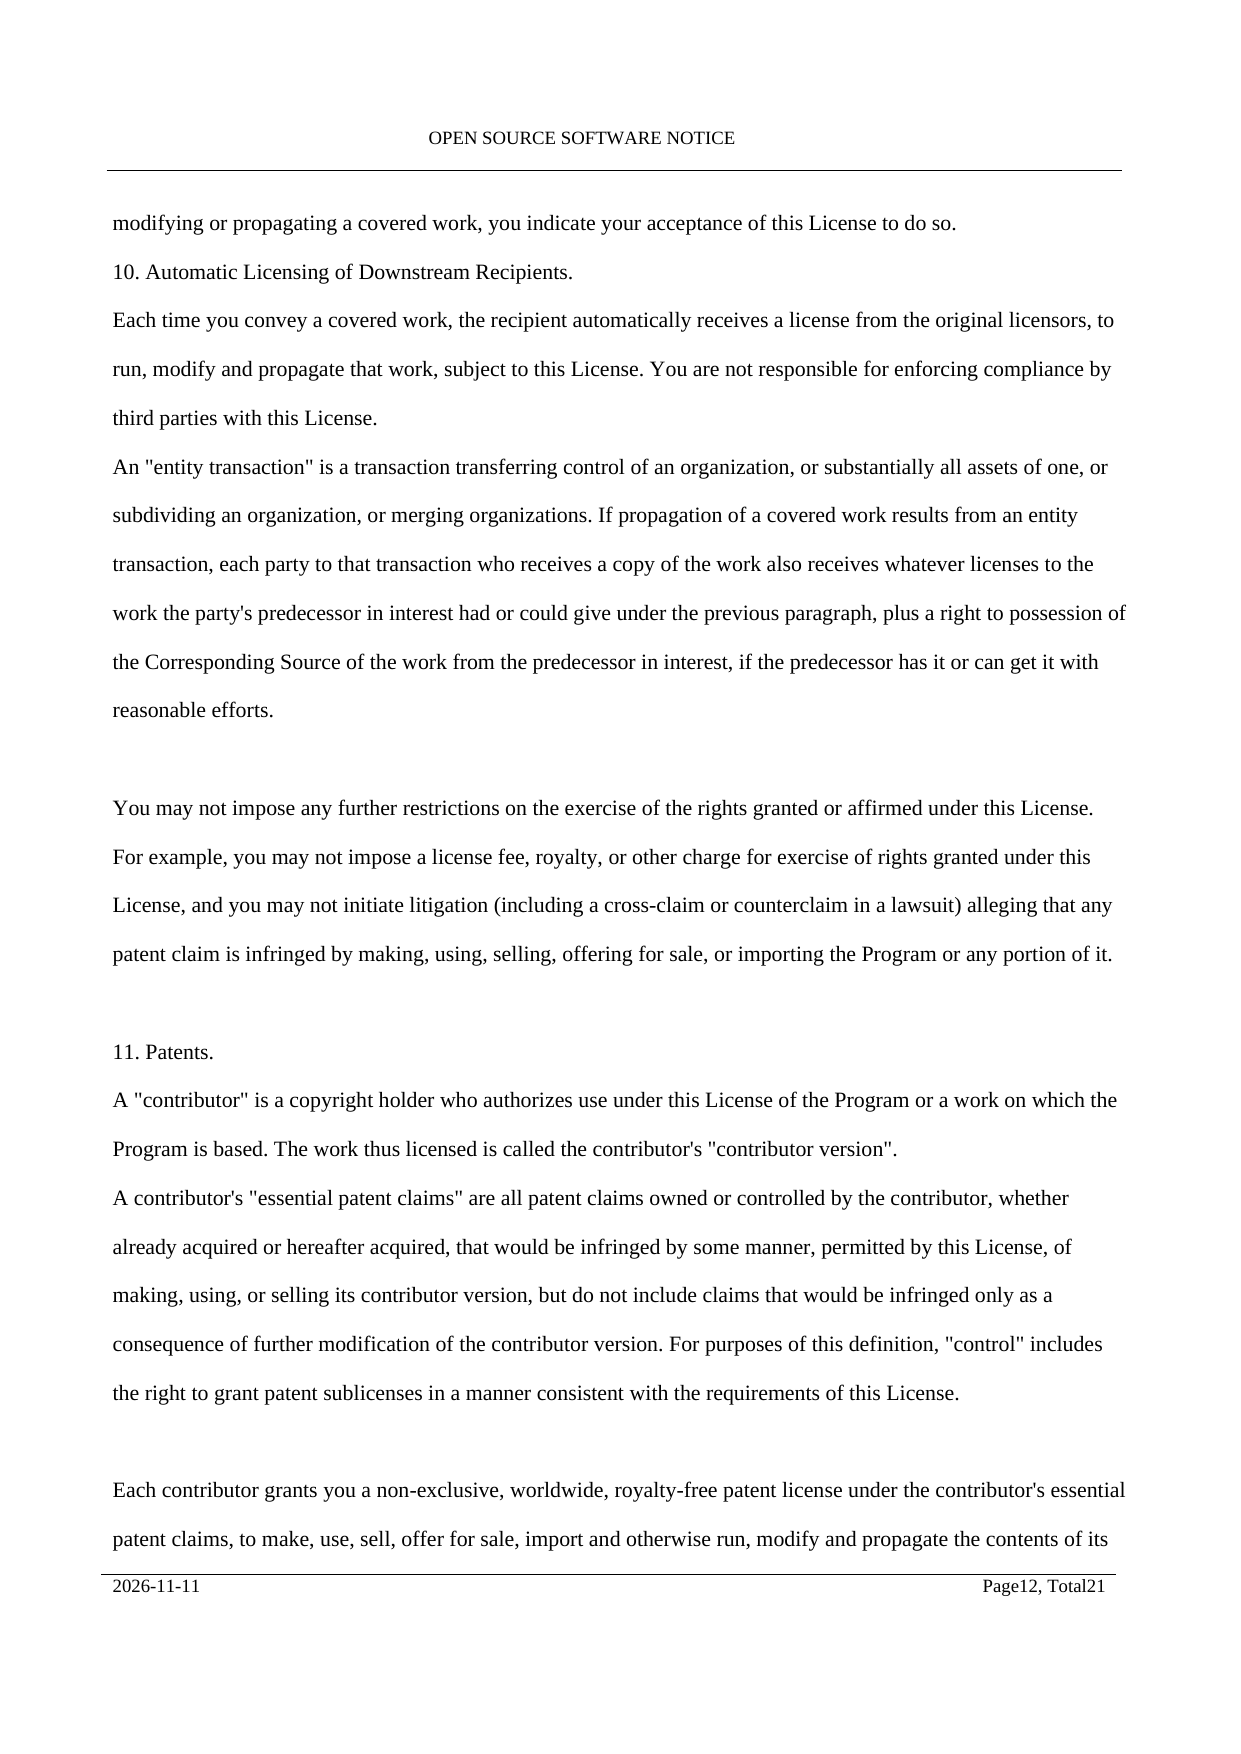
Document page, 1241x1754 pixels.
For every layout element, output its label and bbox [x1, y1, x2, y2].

text [112, 206, 1128, 1555]
